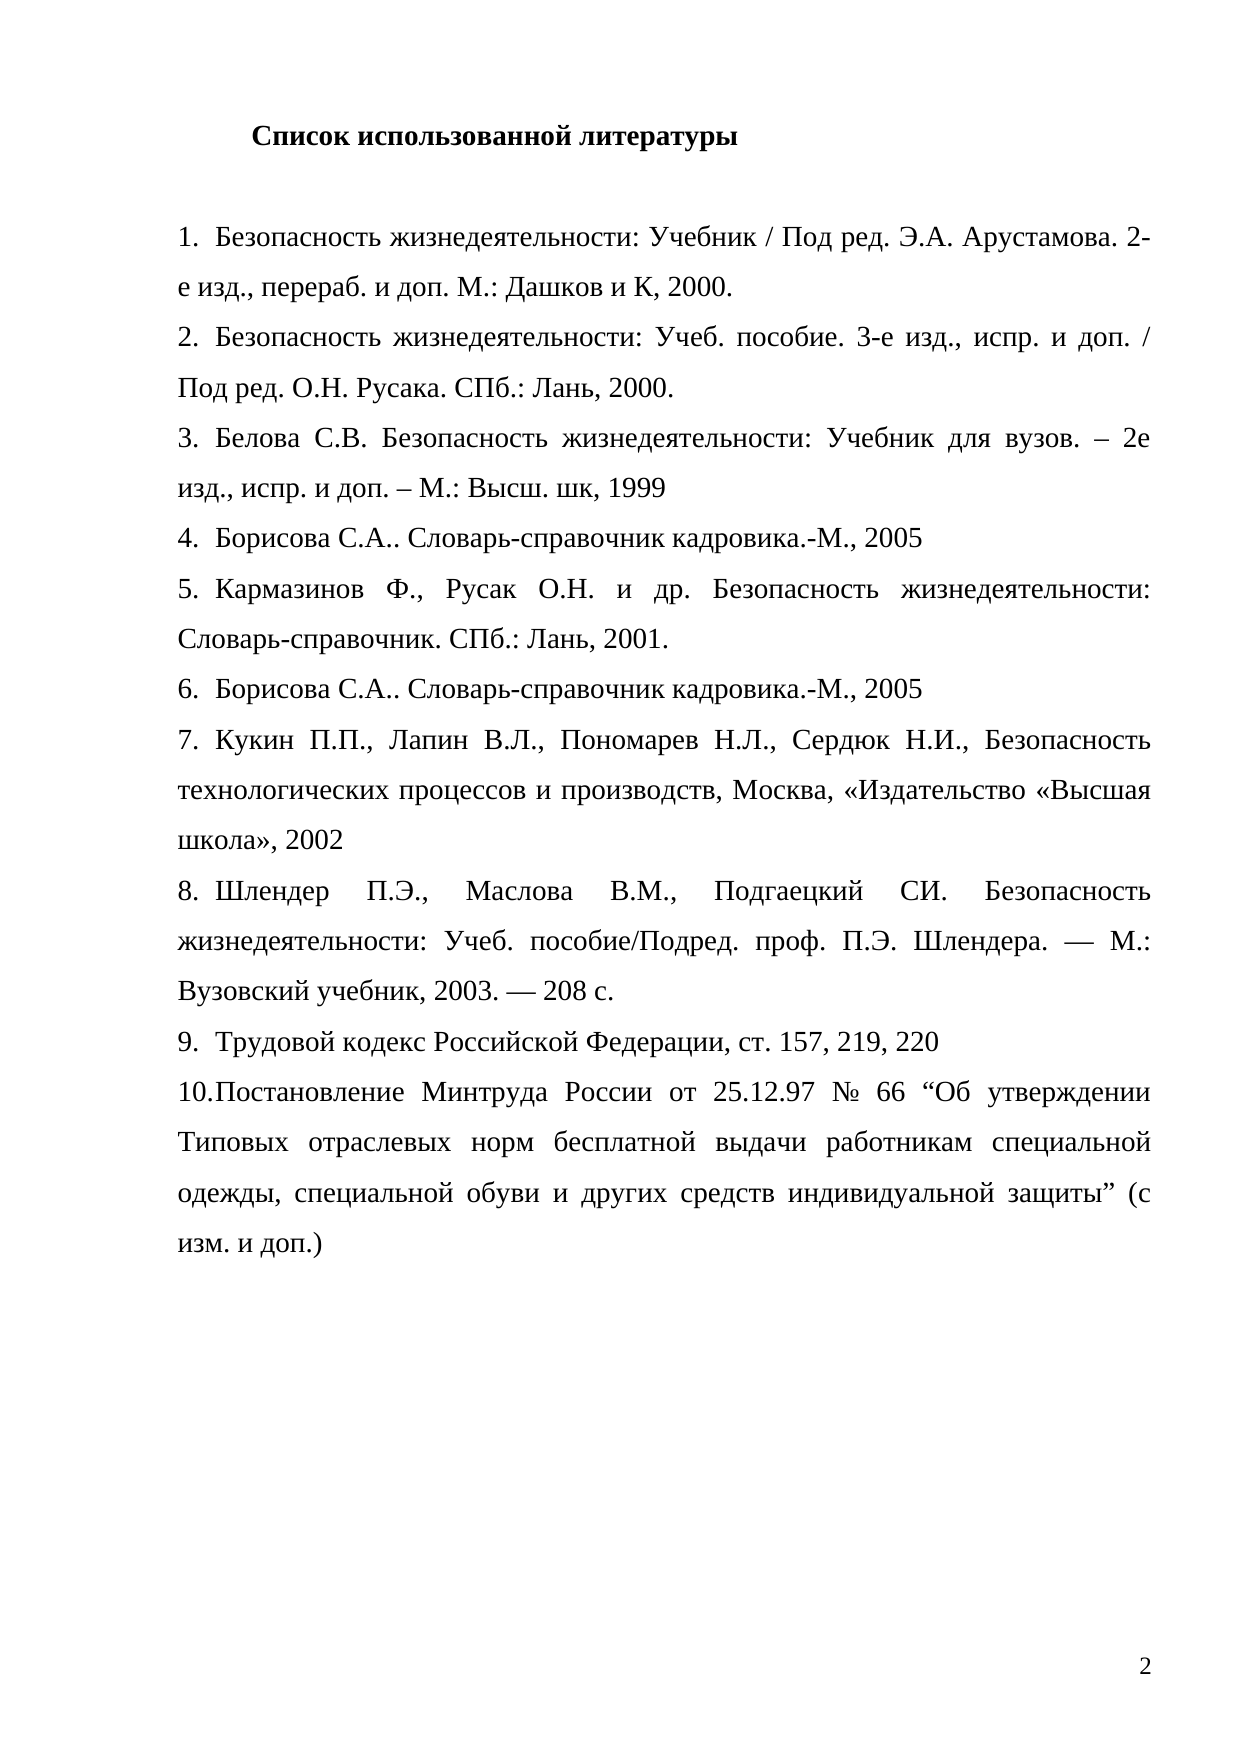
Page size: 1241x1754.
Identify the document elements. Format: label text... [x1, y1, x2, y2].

text Список использованной литературы [177, 118, 1152, 152]
list Шлендер П.Э., Маслова В.М., Подгаецкий СИ. Безопасность жизнедеятельности: Учеб. пособие/Подред. проф. П.Э. Шлендера. — М.: Вузовский учебник, 2003. — 208 с. [177, 873, 1152, 1007]
list Кармазинов Ф., Русак О.Н. и др. Безопасность жизнедеятельности: Словарь-справочник. СПб.: Лань, 2001. [177, 571, 1152, 655]
list Безопасность жизнедеятельности: Учебник / Под ред. Э.А. Арустамова. 2-е изд., перераб. и доп. М.: Дашков и К, 2000. [177, 219, 1152, 303]
list Белова С.В. Безопасность жизнедеятельности: Учебник для вузов. – 2е изд., испр. и доп. – М.: Высш. шк, 1999 [177, 420, 1152, 504]
list Борисова С.А.. Словарь-справочник кадровика.-М., 2005 [177, 521, 1152, 554]
list Безопасность жизнедеятельности: Учеб. пособие. 3-е изд., испр. и доп. / Под ред. О.Н. Русака. СПб.: Лань, 2000. [177, 319, 1152, 403]
list Постановление Минтруда России от 25.12.97 № 66 “Об утверждении Типовых отраслевых норм бесплатной выдачи работникам специальной одежды, специальной обуви и других средств индивидуальной защиты” (с изм. и доп.) [177, 1074, 1152, 1258]
list Борисова С.А.. Словарь-справочник кадровика.-М., 2005 [177, 672, 1152, 705]
list Трудовой кодекс Российской Федерации, ст. 157, 219, 220 [177, 1024, 1152, 1057]
list Кукин П.П., Лапин В.Л., Пономарев Н.Л., Сердюк Н.И., Безопасность технологических процессов и производств, Москва, «Издательство «Высшая школа», 2002 [177, 722, 1152, 856]
